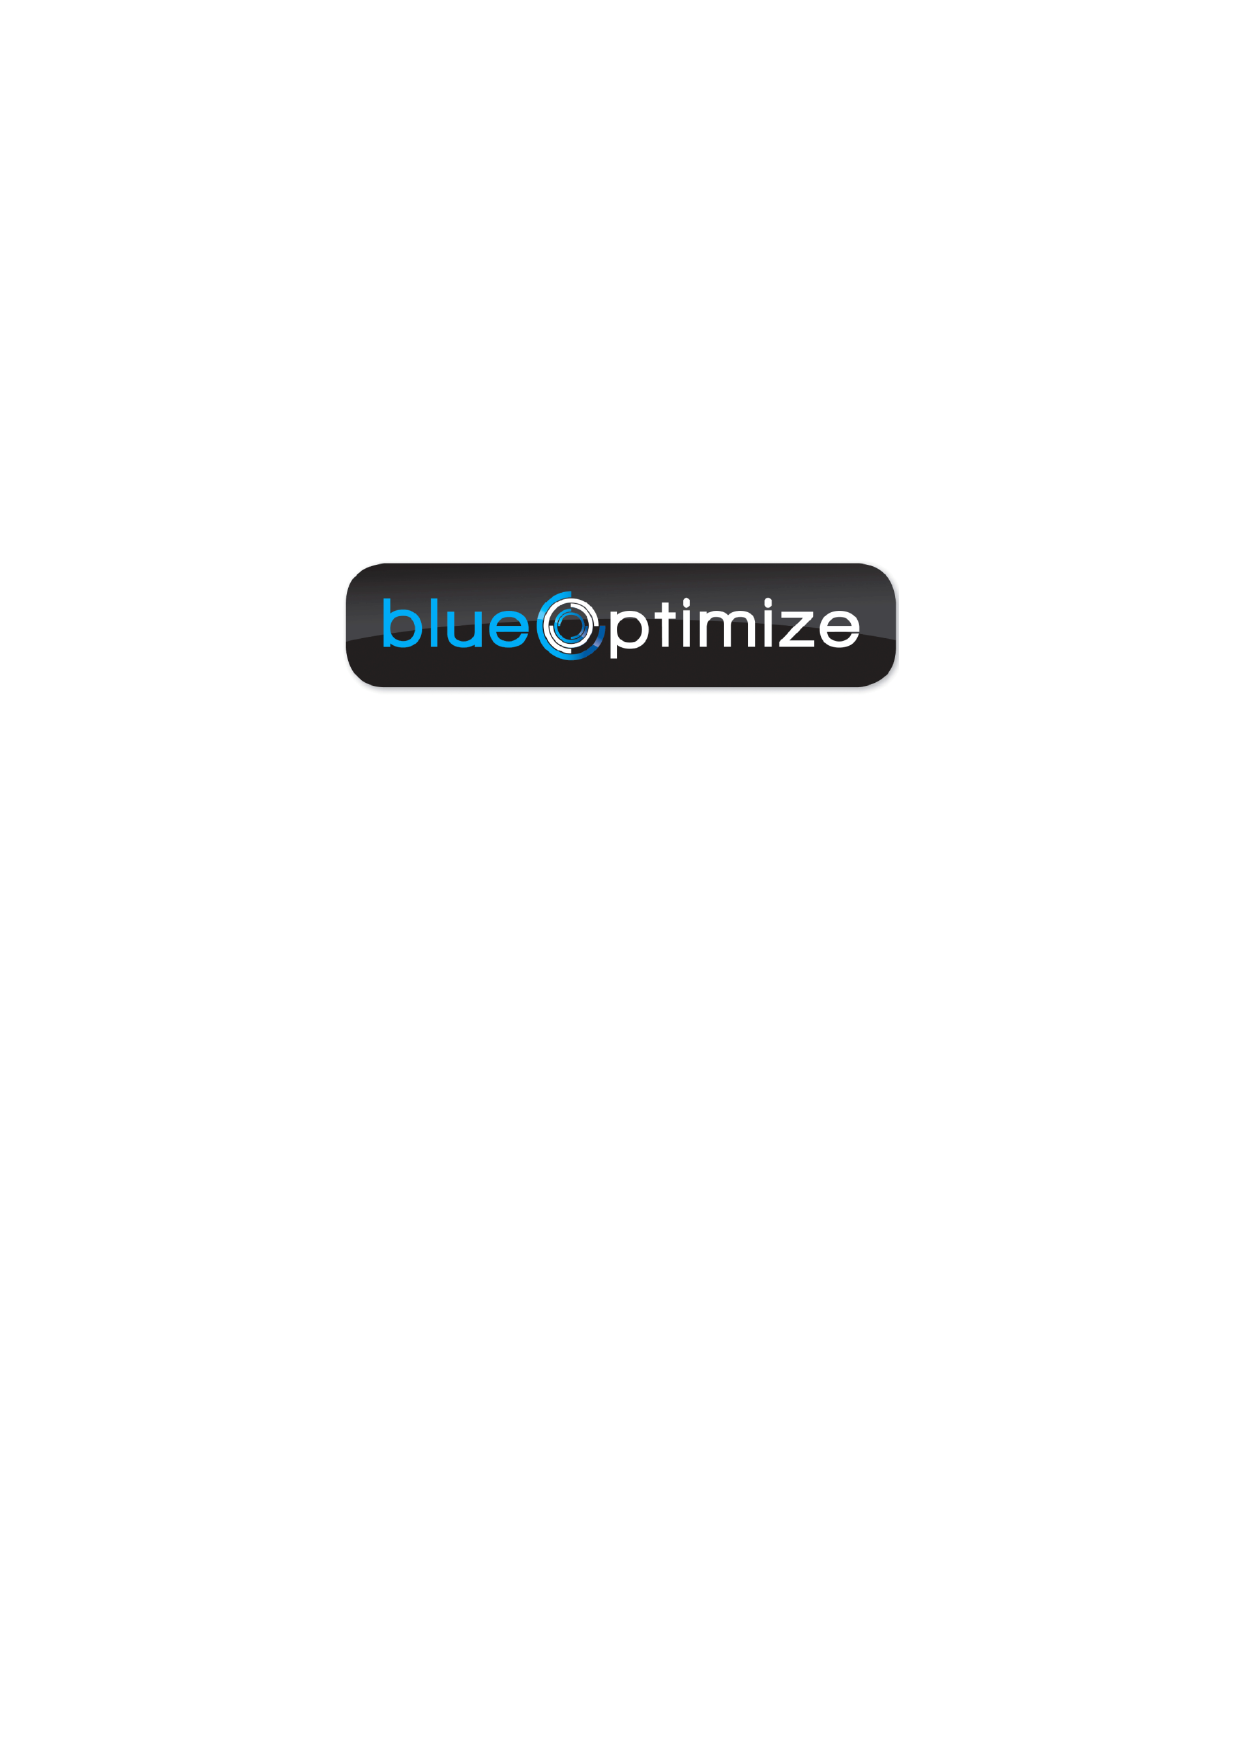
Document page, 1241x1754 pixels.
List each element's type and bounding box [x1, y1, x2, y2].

picture [341, 552, 899, 695]
